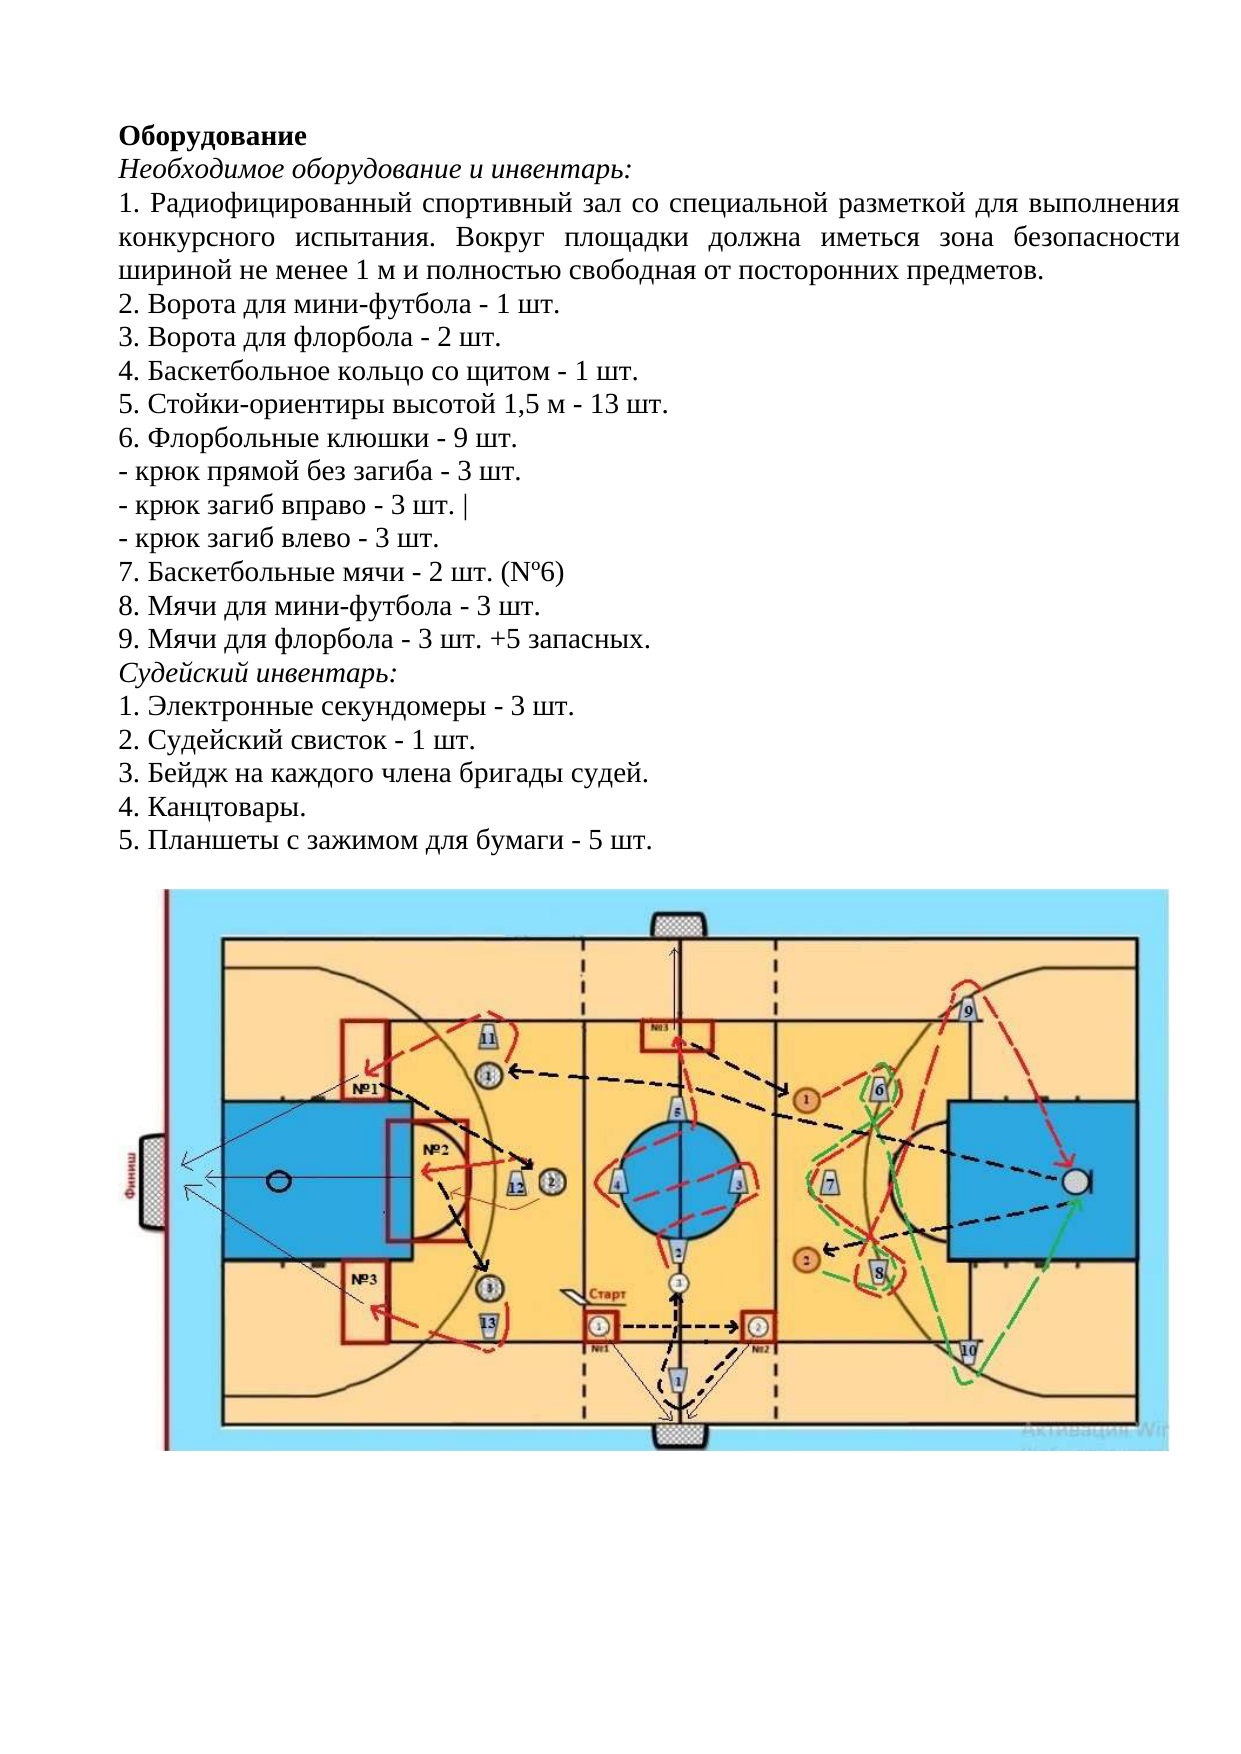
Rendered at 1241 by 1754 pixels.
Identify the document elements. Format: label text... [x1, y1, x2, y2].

text Необходимое оборудование и инвентарь: [118, 152, 1181, 185]
text 8. Мячи для мини-футбола - 3 шт. [118, 588, 1181, 621]
text 5. Стойки-ориентиры высотой 1,5 м - 13 шт. [118, 386, 1181, 420]
text 7. Баскетбольные мячи - 2 шт. (Nº6) [118, 554, 1181, 588]
text 2. Ворота для мини-футбола - 1 шт. [118, 286, 1181, 319]
text 4. Канцтовары. [118, 789, 1181, 822]
text - крюк загиб влево - 3 шт. [118, 521, 1181, 554]
text 5. Планшеты с зажимом для бумаги - 5 шт. [118, 822, 1181, 856]
text Судейский инвентарь: [118, 655, 1181, 688]
text 6. Флорбольные клюшки - 9 шт. [118, 420, 1181, 453]
text 1. Электронные секундомеры - 3 шт. [118, 688, 1181, 722]
text 1. Радиофицированный спортивный зал со специальной разметкой для выполнения конкурсного испытания. Вокруг площадки должна иметься зона безопасности шириной не менее 1 м и полностью свободная от посторонних предметов. [118, 185, 1181, 286]
text - крюк прямой без загиба - 3 шт. [118, 453, 1181, 487]
text - крюк загиб вправо - 3 шт. | [118, 487, 1181, 521]
text 3. Ворота для флорбола - 2 шт. [118, 319, 1181, 353]
text 3. Бейдж на каждого члена бригады судей. [118, 755, 1181, 789]
text 2. Судейский свисток - 1 шт. [118, 722, 1181, 755]
text 4. Баскетбольное кольцо со щитом - 1 шт. [118, 353, 1181, 386]
text 9. Мячи для флорбола - 3 шт. +5 запасных. [118, 621, 1181, 655]
text Оборудование [118, 118, 1181, 152]
